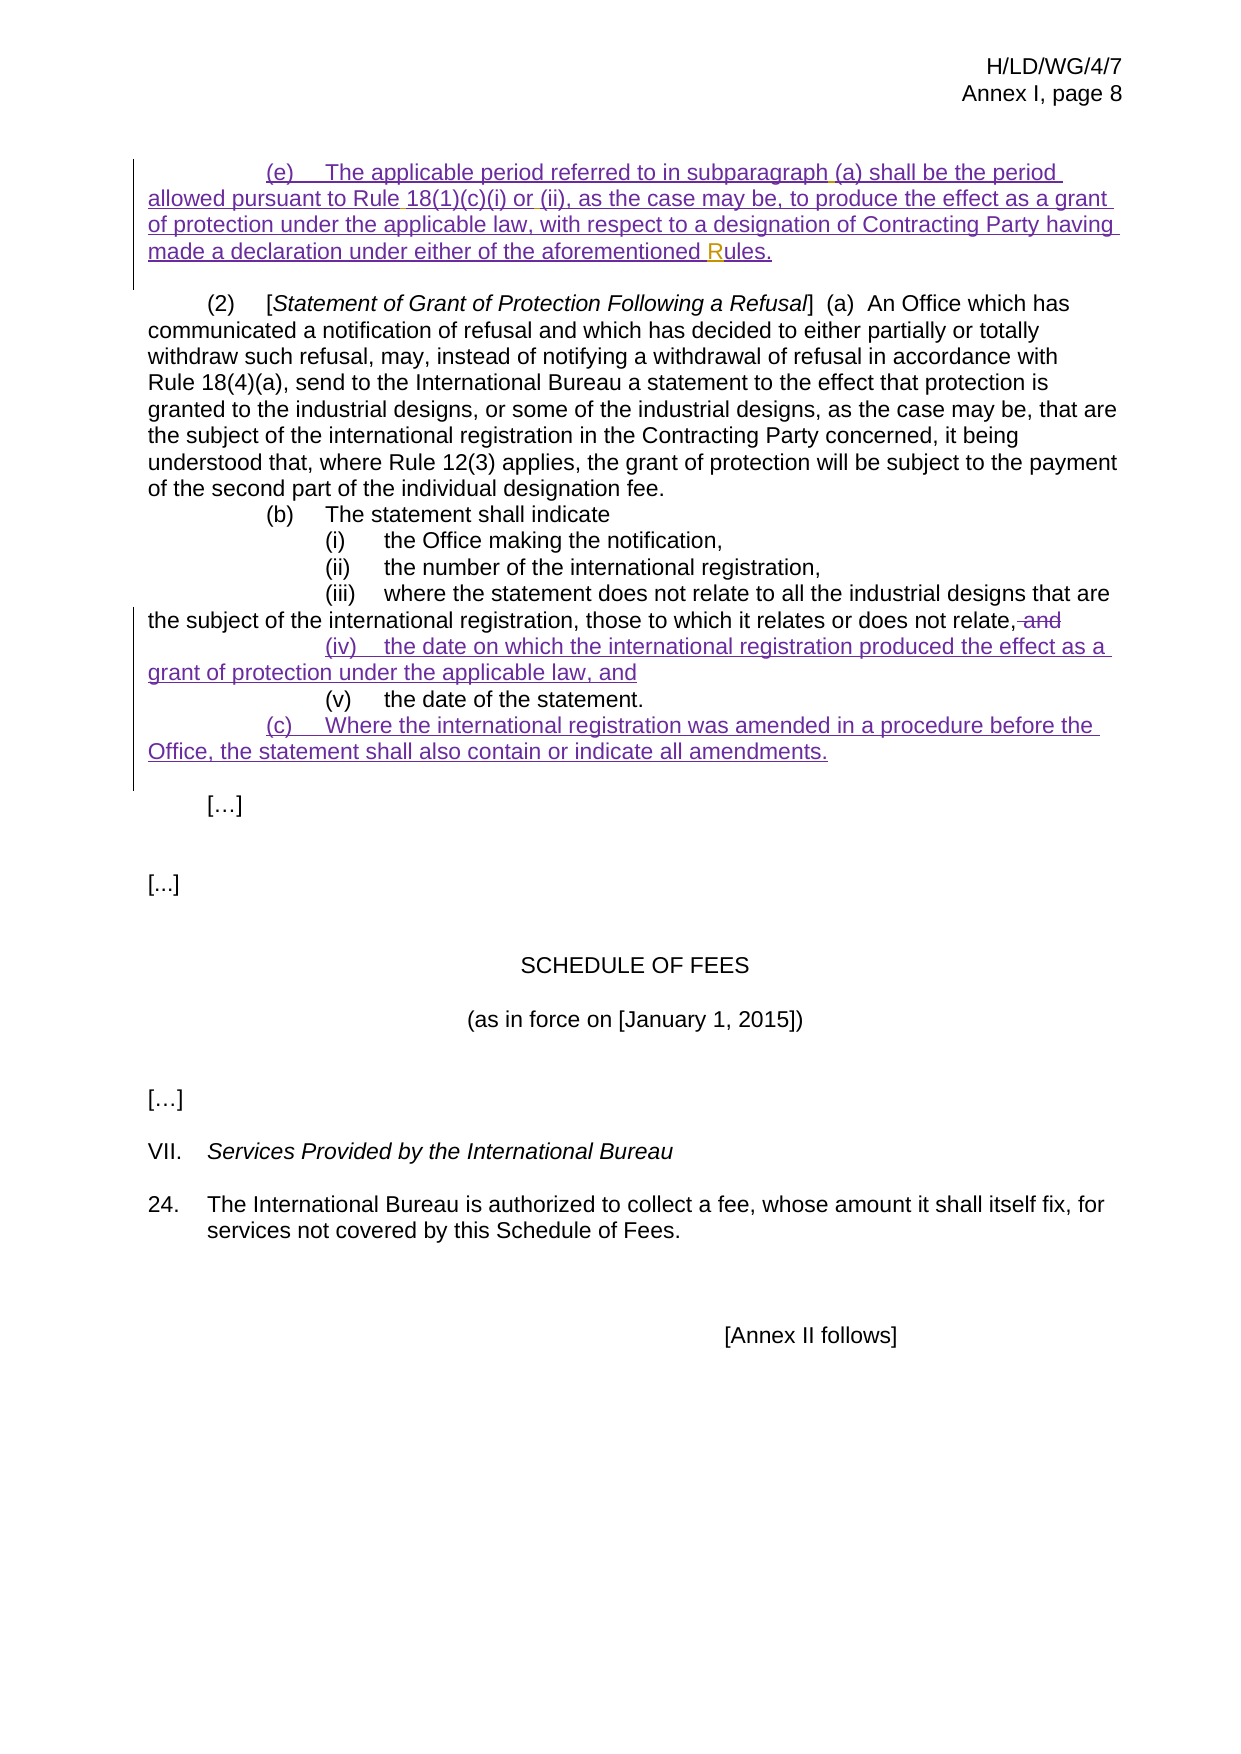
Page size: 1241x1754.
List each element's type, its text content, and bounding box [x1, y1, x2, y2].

text (v) the date of the statement. [148, 686, 1122, 712]
text (as in force on [January 1, 2015]) [148, 1006, 1122, 1033]
text (ii) the number of the international registration, [148, 554, 1122, 580]
text […] [148, 1085, 1122, 1112]
text (iii) where the statement does not relate to all the industrial designs that are the subject of the international registration, those to which it relates or does not relate, [148, 580, 1122, 633]
text (i) the Office making the notification, [148, 527, 1122, 554]
text […] [148, 791, 1122, 817]
text [Annex II follows] [724, 1322, 1122, 1349]
text VII. Services Provided by the International Bureau [148, 1138, 1122, 1164]
text [...] [148, 870, 1122, 897]
text SCHEDULE OF FEES [148, 951, 1122, 978]
text 24. The International Bureau is authorized to collect a fee, whose amount it shall itself fix, for services not covered by this Schedule of Fees. [148, 1191, 1122, 1243]
text (b) The statement shall indicate [148, 501, 1122, 527]
text (2) [Statement of Grant of Protection Following a Refusal] (a) An Office which has communicated a notification of refusal and which has decided to either partially or totally withdraw such refusal, may, instead of notifying a withdrawal of refusal in accordance with Rule 18(4)(a), send to the International Bureau a statement to the effect that protection is granted to the industrial designs, or some of the industrial designs, as the case may be, that are the subject of the international registration in the Contracting Party concerned, it being understood that, where Rule 12(3) applies, the grant of protection will be subject to the payment of the second part of the individual designation fee. [148, 290, 1122, 501]
